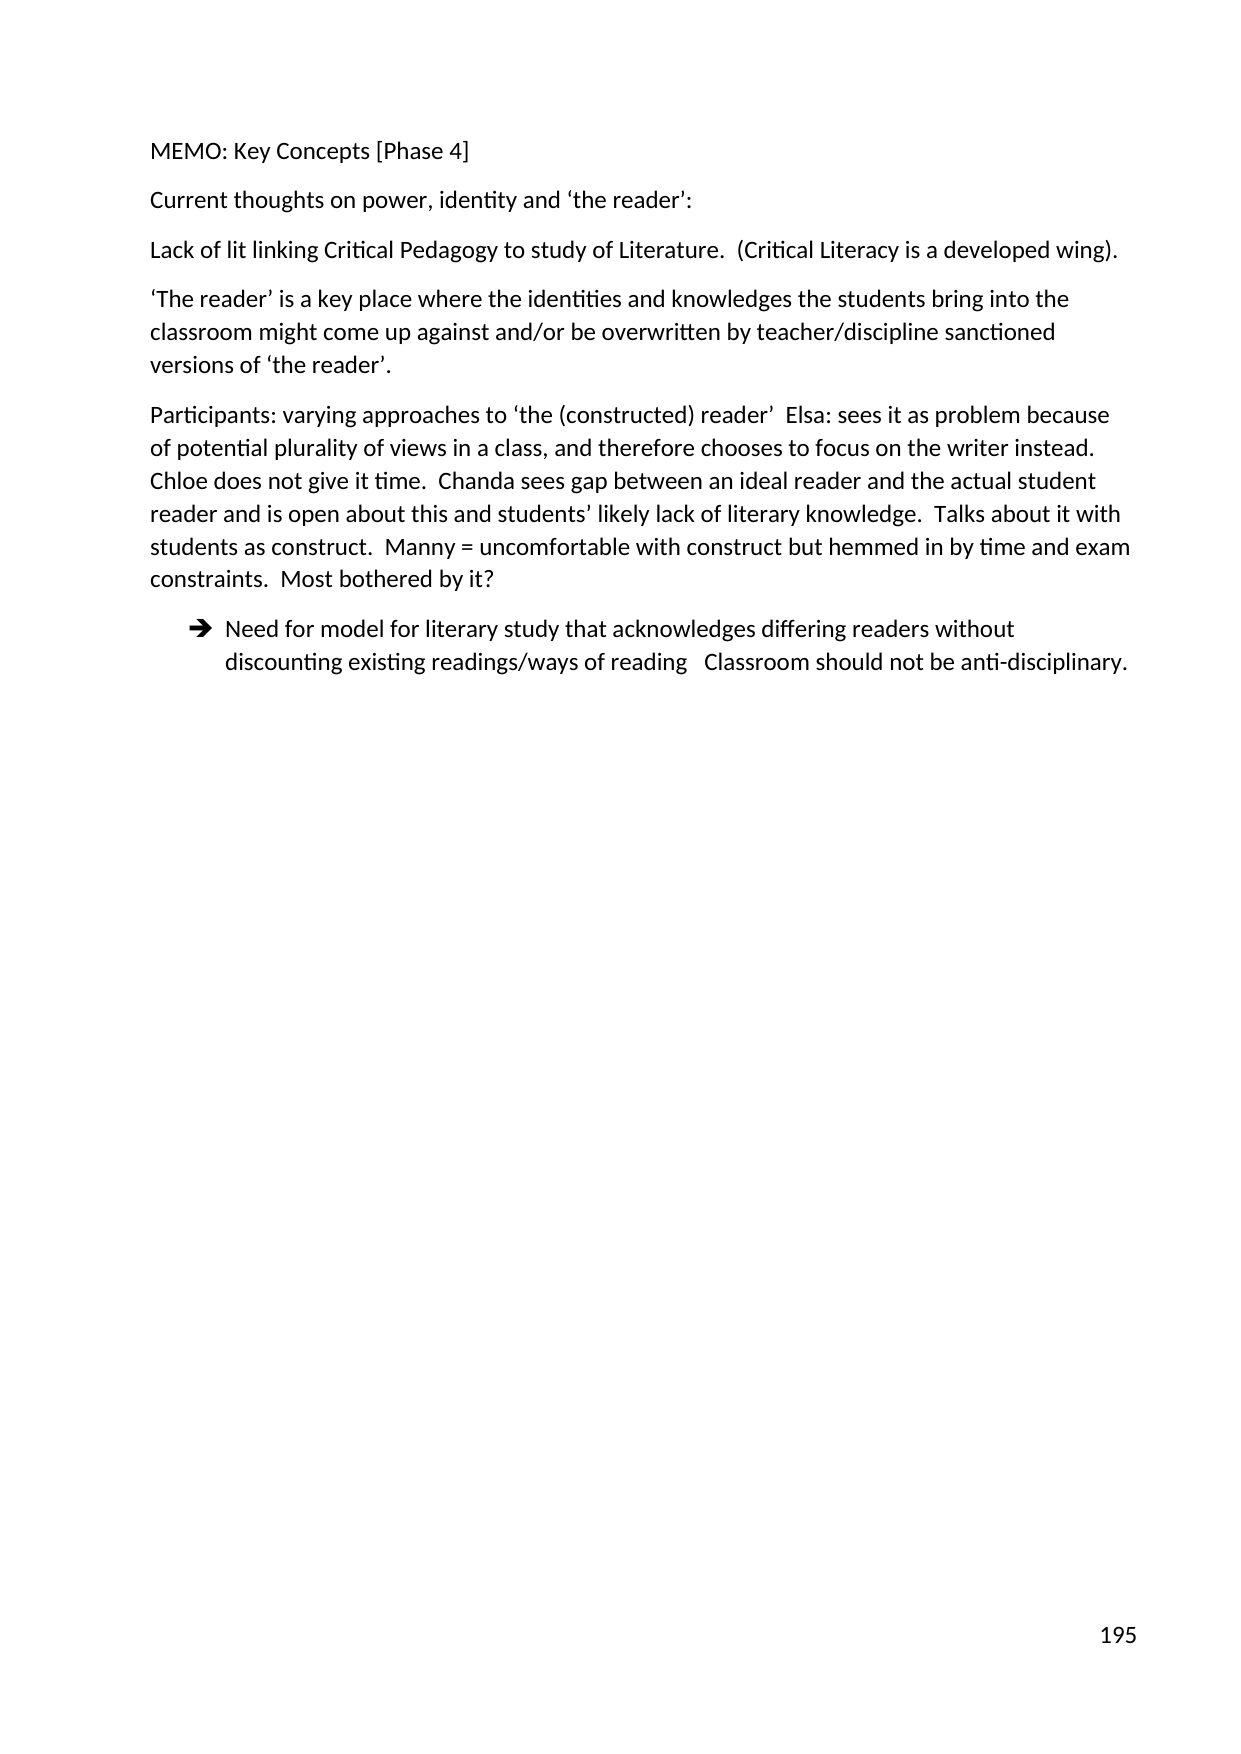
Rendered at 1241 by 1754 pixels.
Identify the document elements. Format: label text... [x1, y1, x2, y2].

list Need for model for literary study that acknowledges differing readers without discounting existing readings/ways of reading Classroom should not be anti-disciplinary. [187, 613, 1137, 677]
text Participants: varying approaches to ‘the (constructed) reader’ Elsa: sees it as problem because of potential plurality of views in a class, and therefore chooses to focus on the writer instead. Chloe does not give it time. Chanda sees gap between an ideal reader and the actual student reader and is open about this and students’ likely lack of literary knowledge. Talks about it with students as construct. Manny = uncomfortable with construct but hemmed in by time and exam constraints. Most bothered by it? [150, 399, 1137, 594]
text Lack of lit linking Critical Pedagogy to study of Literature. (Critical Literacy is a developed wing). [150, 234, 1137, 264]
text ‘The reader’ is a key place where the identities and knowledges the students bring into the classroom might come up against and/or be overwritten by teacher/discipline sanctioned versions of ‘the reader’. [150, 283, 1137, 380]
text MEMO: Key Concepts [Phase 4] [150, 135, 1137, 165]
text Current thoughts on power, identity and ‘the reader’: [150, 184, 1137, 215]
